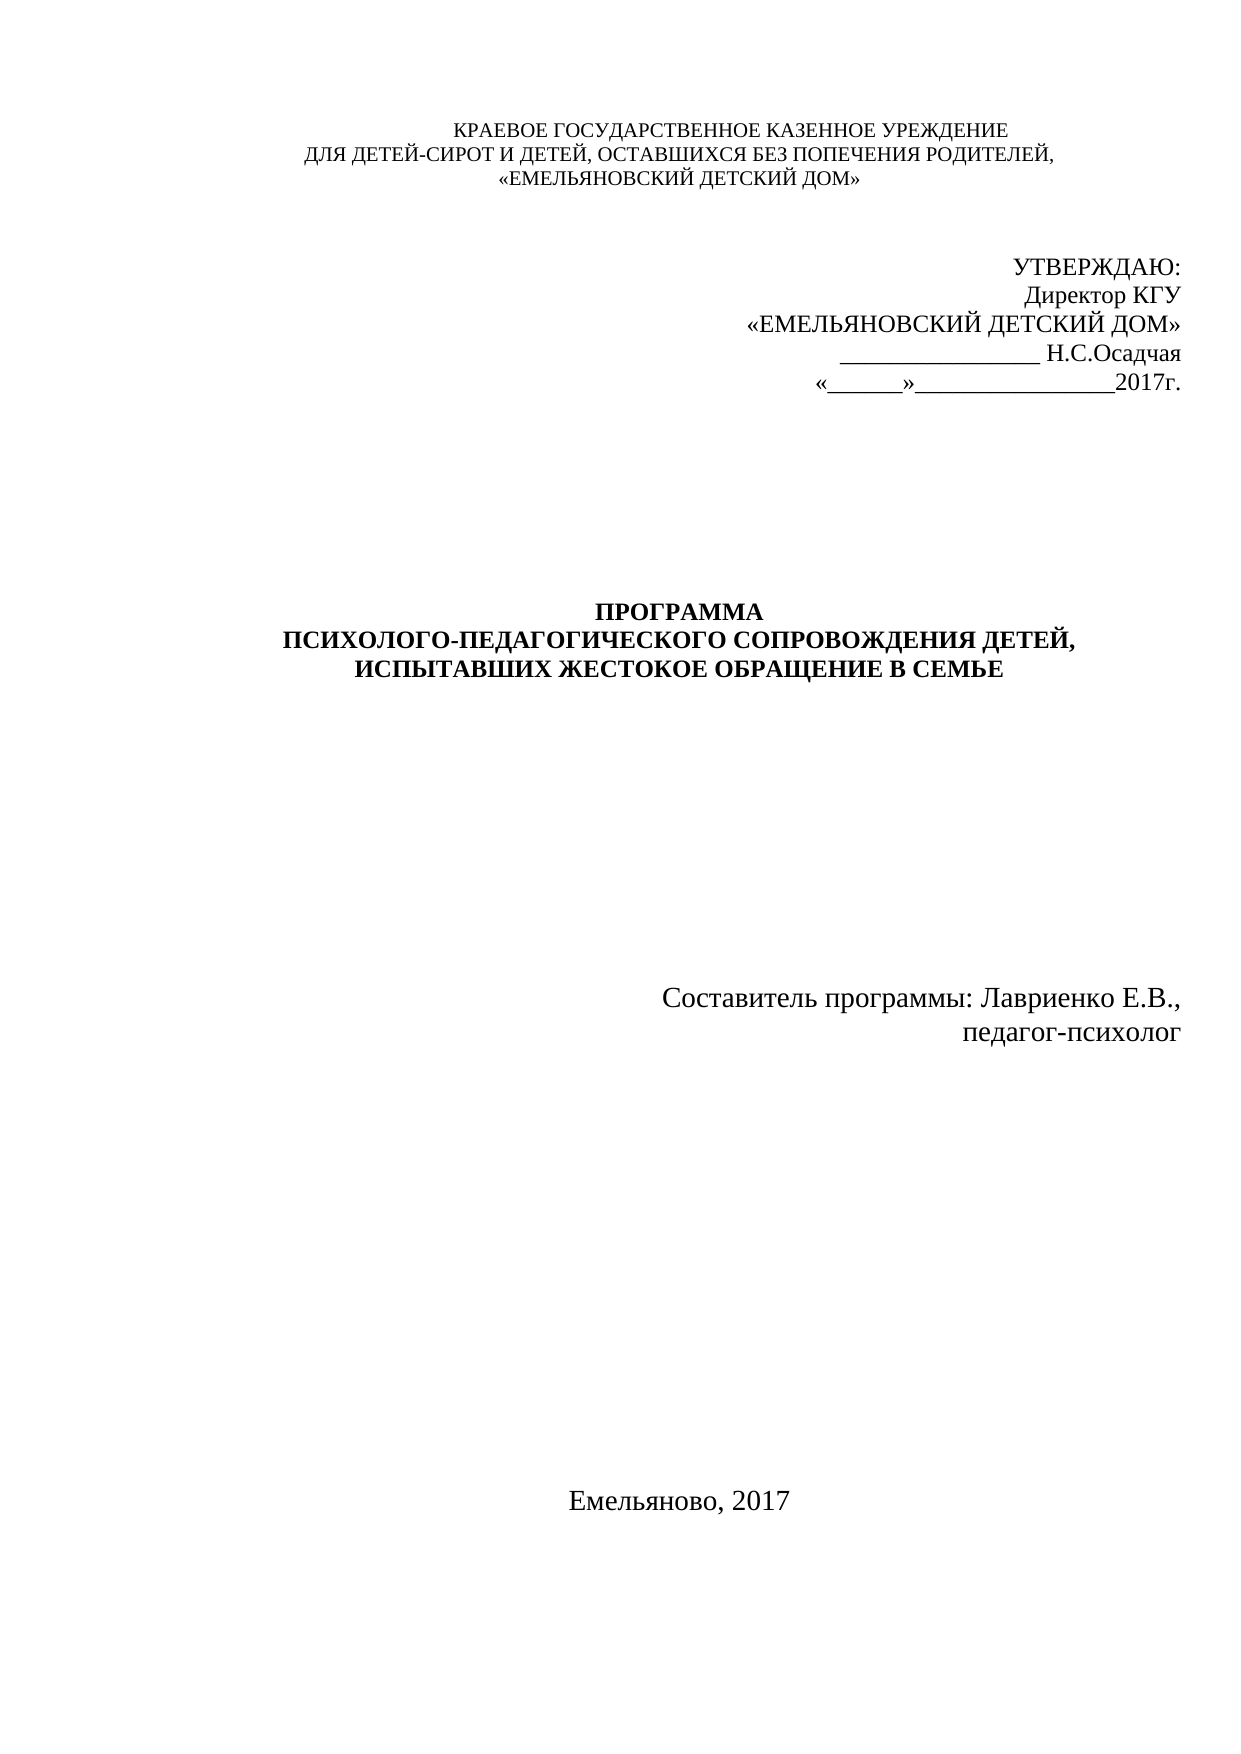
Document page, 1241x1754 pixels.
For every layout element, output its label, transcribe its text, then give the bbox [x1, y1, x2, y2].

text Емельяново, 2017 [177, 1483, 1181, 1517]
text ИСПЫТАВШИХ ЖЕСТОКОЕ ОБРАЩЕНИЕ В СЕМЬЕ [177, 654, 1181, 683]
text Составитель программы: Лавриенко Е.В., [177, 980, 1181, 1014]
text КРАЕВОЕ ГОСУДАРСТВЕННОЕ КАЗЕННОЕ УРЕЖДЕНИЕ [177, 118, 1181, 142]
text «ЕМЕЛЬЯНОВСКИЙ ДЕТСКИЙ ДОМ» [177, 166, 1181, 190]
text ПРОГРАММА [177, 597, 1181, 626]
text УТВЕРЖДАЮ: [177, 252, 1181, 281]
text педагог-психолог [177, 1014, 1181, 1047]
text ПСИХОЛОГО-ПЕДАГОГИЧЕСКОГО СОПРОВОЖДЕНИЯ ДЕТЕЙ, [177, 626, 1181, 654]
text ДЛЯ ДЕТЕЙ-СИРОТ И ДЕТЕЙ, ОСТАВШИХСЯ БЕЗ ПОПЕЧЕНИЯ РОДИТЕЛЕЙ, [177, 142, 1181, 166]
text Директор КГУ «ЕМЕЛЬЯНОВСКИЙ ДЕТСКИЙ ДОМ» ________________ Н.С.Осадчая «______»________________2017г. [177, 281, 1181, 396]
